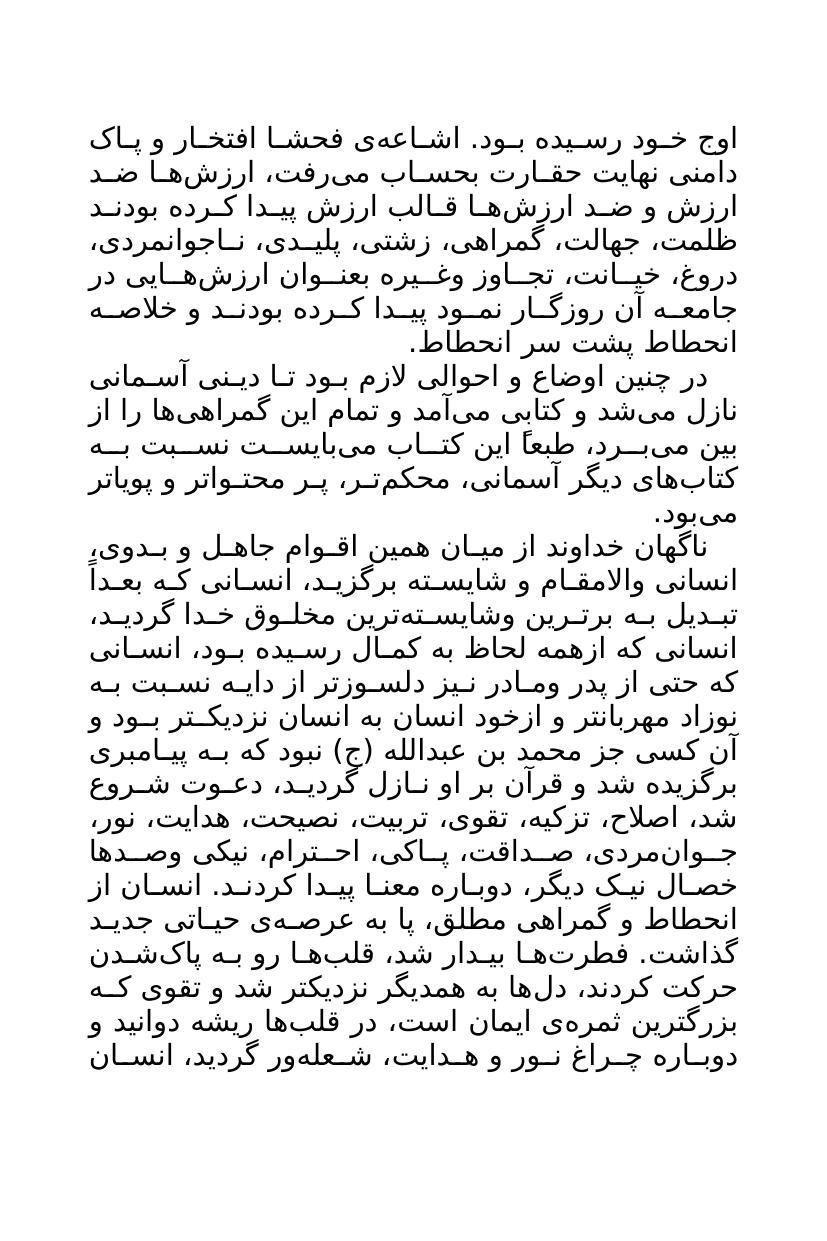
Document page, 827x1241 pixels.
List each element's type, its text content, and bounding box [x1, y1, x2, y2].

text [89, 122, 738, 359]
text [89, 529, 738, 1072]
text در چنین اوضاع و احوالی لازم بود تا دینی آسمانی نازل می‌شد و کتابی می‌آمد و تمام این گمراهی‌ها را از بین می‌برد، طبعاً این کتاب می‌بایست نسبت به کتاب‌های دیگر آسمانی، محکم‌تر، پر محتواتر و پویاتر می‌بود. [89, 359, 738, 529]
